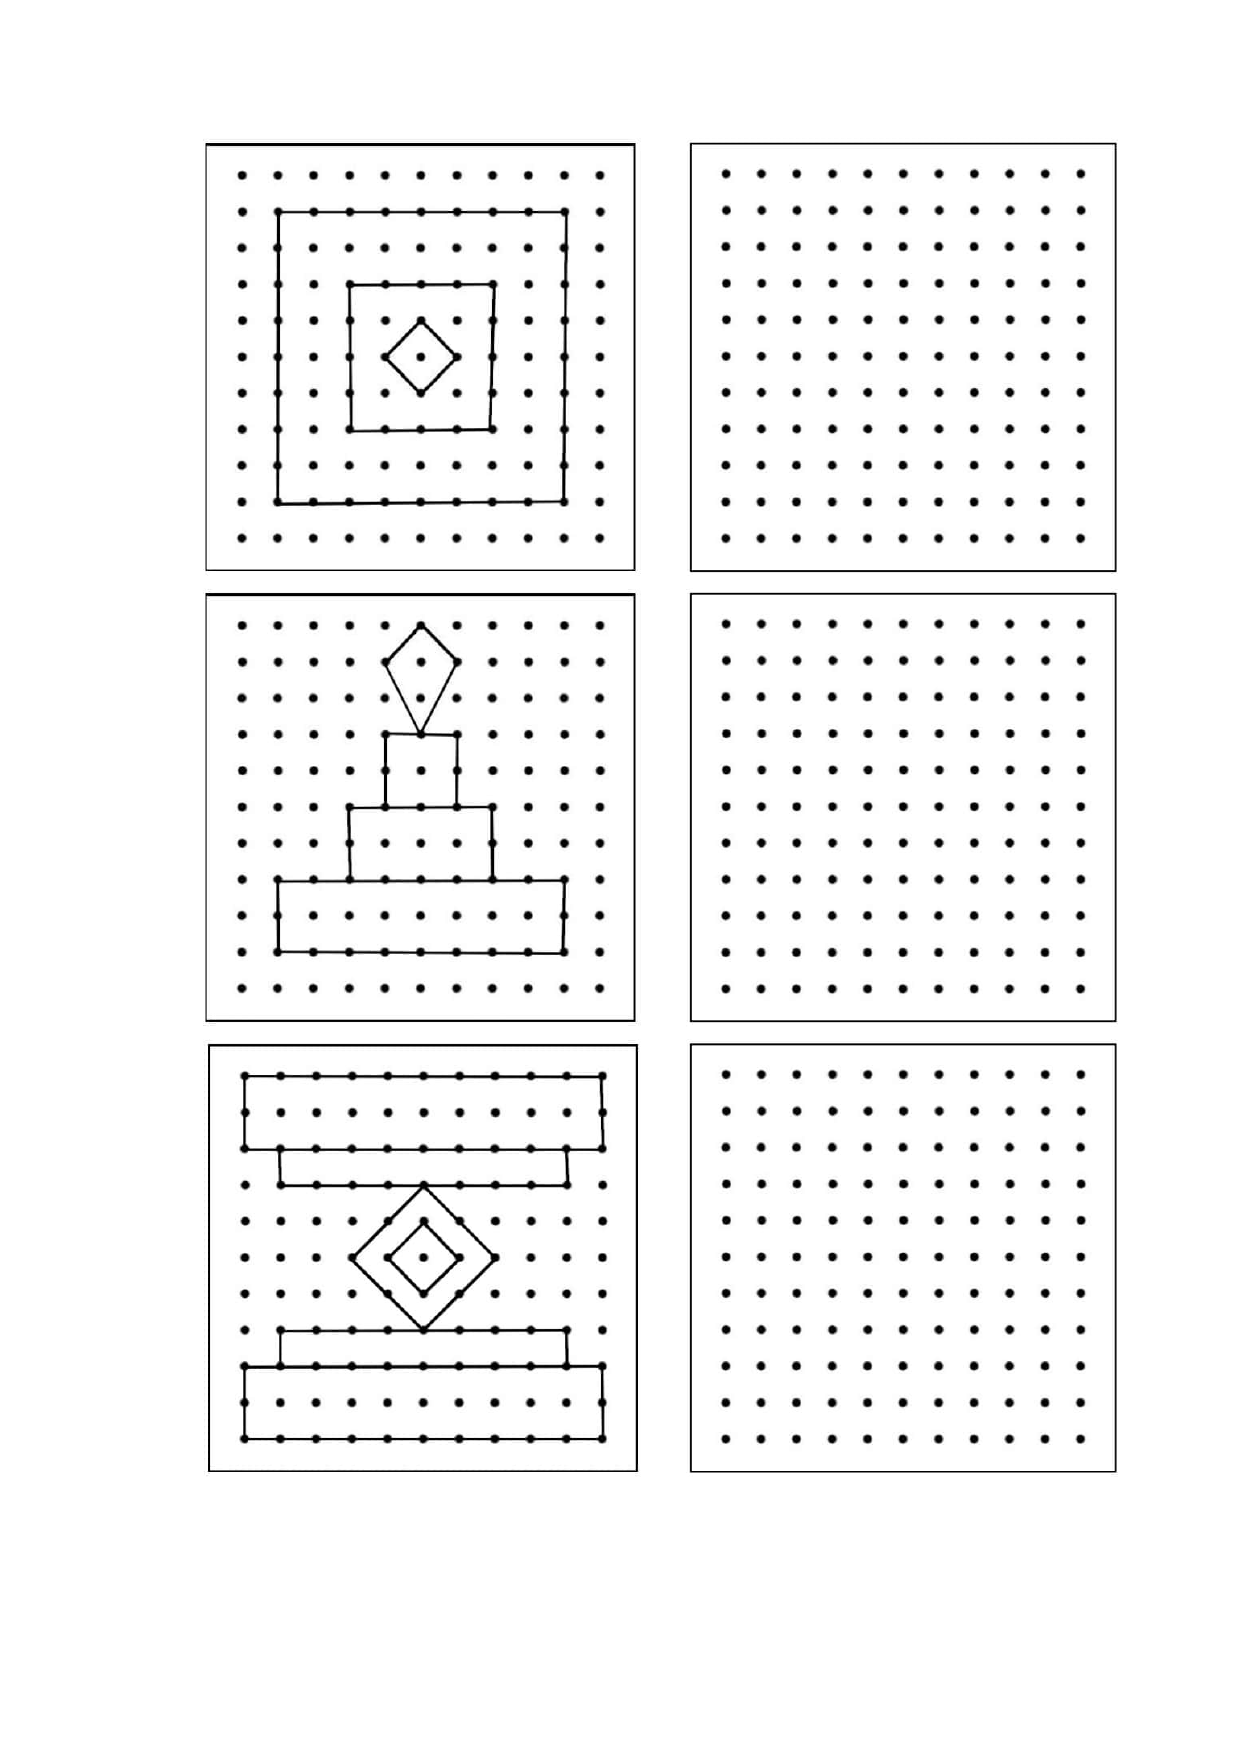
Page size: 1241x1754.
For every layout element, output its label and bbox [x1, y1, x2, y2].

picture [177, 118, 1152, 1497]
